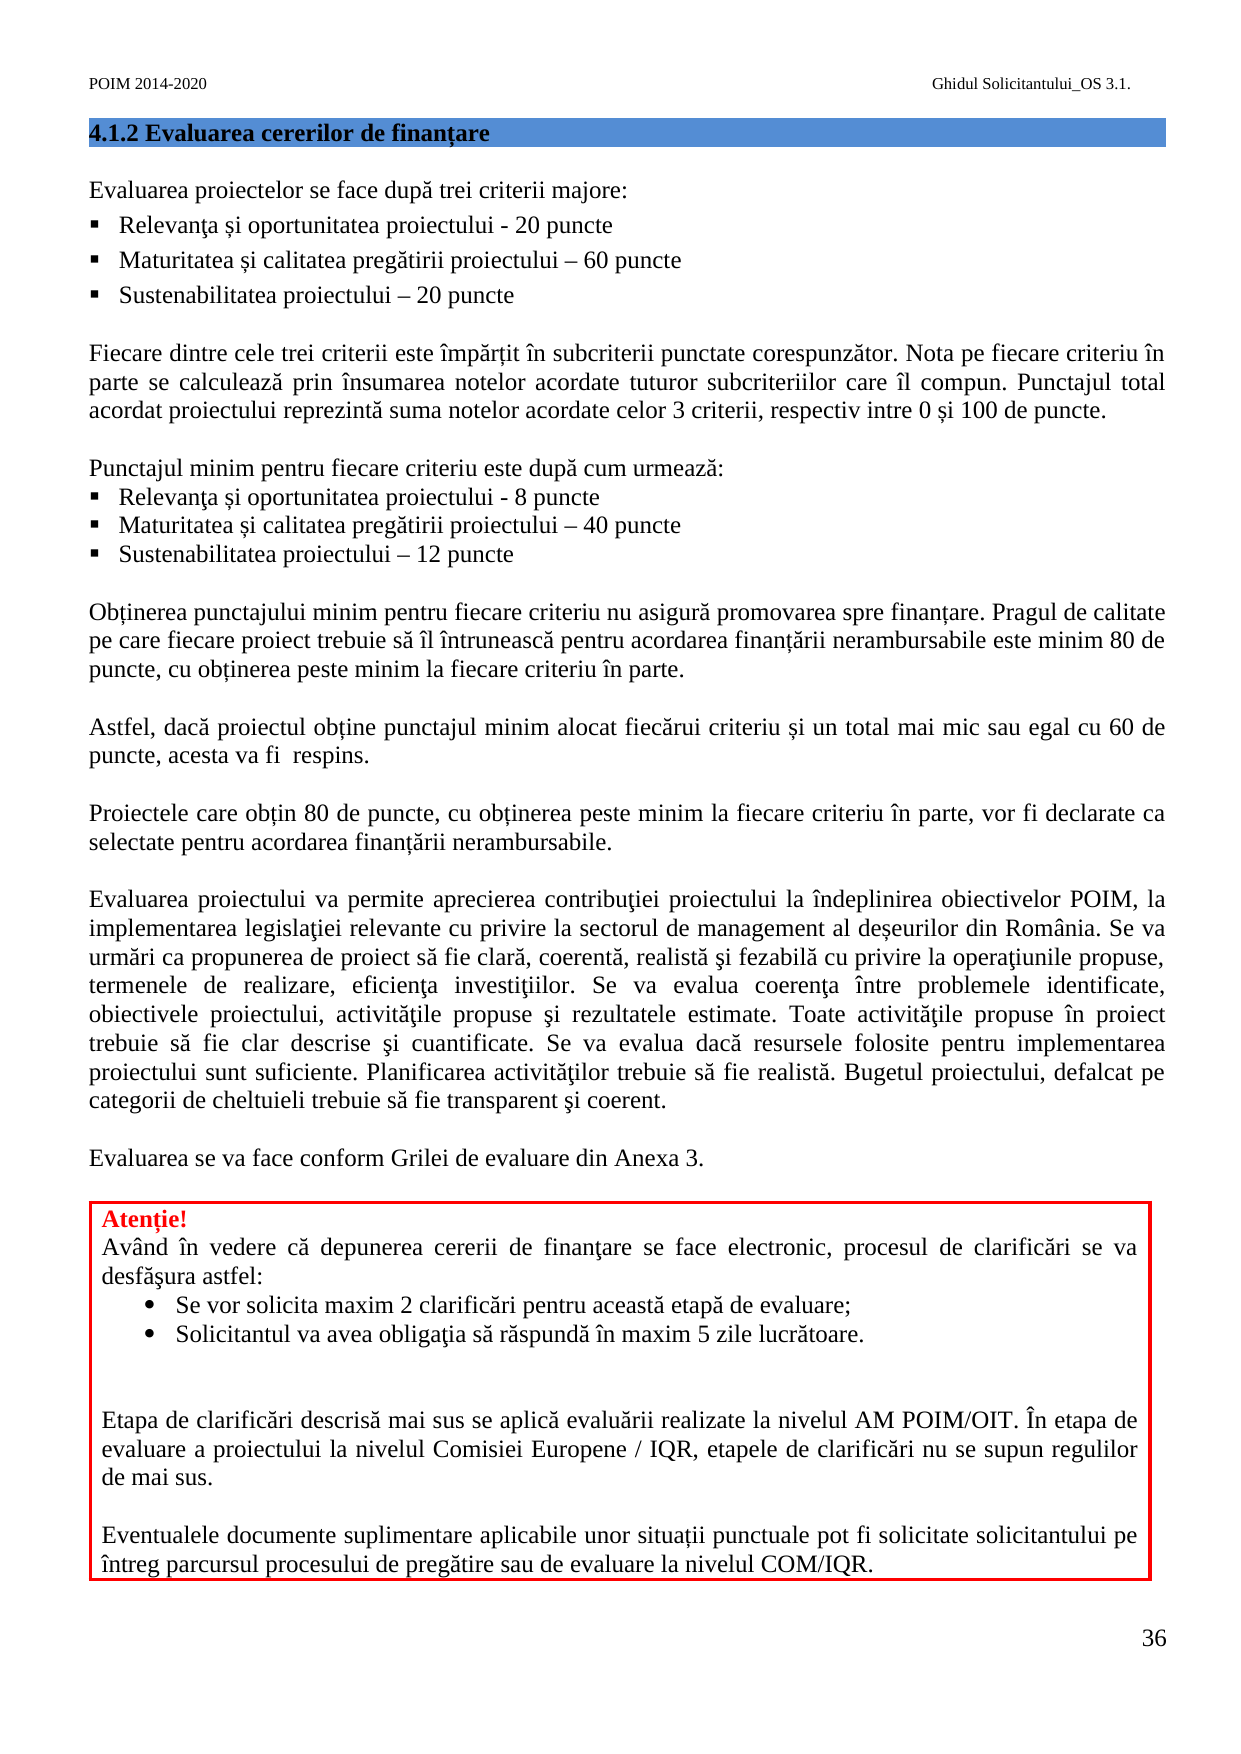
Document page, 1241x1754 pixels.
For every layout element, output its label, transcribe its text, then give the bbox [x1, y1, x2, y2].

text Evaluarea proiectului va permite aprecierea contribuţiei proiectului la îndeplinirea obiectivelor POIM, la implementarea legislaţiei relevante cu privire la sectorul de management al deșeurilor din România. Se va urmări ca propunerea de proiect să fie clară, coerentă, realistă şi fezabilă cu privire la operaţiunile propuse, termenele de realizare, eficienţa investiţiilor. Se va evalua coerenţa între problemele identificate, obiectivele proiectului, activităţile propuse şi rezultatele estimate. Toate activităţile propuse în proiect trebuie să fie clar descrise şi cuantificate. Se va evalua dacă resursele folosite pentru implementarea proiectului sunt suficiente. Planificarea activităţilor trebuie să fie realistă. Bugetul proiectului, defalcat pe categorii de cheltuieli trebuie să fie transparent şi coerent. [89, 884, 1166, 1114]
list Maturitatea și calitatea pregătirii proiectului – 40 puncte [89, 511, 1166, 539]
subtitle 4.1.2 Evaluarea cererilor de finanțare [89, 118, 1166, 147]
text Evaluarea proiectelor se face după trei criterii majore: [89, 176, 1166, 204]
text Astfel, dacă proiectul obține punctajul minim alocat fiecărui criteriu și un total mai mic sau egal cu 60 de puncte, acesta va fi respins. [89, 712, 1166, 769]
table_header Atenție! Având în vedere că depunerea cererii de finanţare se face electronic, procesul de clarificări se va desfăşura astfel: Se vor solicita maxim 2 clarificări pentru această etapă de evaluare; Solicitantul va avea obligaţia să răspundă în maxim 5 zile lucrătoare. Etapa de clarificări descrisă mai sus se aplică evaluării realizate la nivelul AM POIM/OIT. În etapa de evaluare a proiectului la nivelul Comisiei Europene / IQR, etapele de clarificări nu se supun regulilor de mai sus. Eventualele documente suplimentare aplicabile unor situații punctuale pot fi solicitate solicitantului pe întreg parcursul procesului de pregătire sau de evaluare la nivelul COM/IQR. [92, 1204, 1148, 1577]
text Fiecare dintre cele trei criterii este împărțit în subcriterii punctate corespunzător. Nota pe fiecare criteriu în parte se calculează prin însumarea notelor acordate tuturor subcriteriilor care îl compun. Punctajul total acordat proiectului reprezintă suma notelor acordate celor 3 criterii, respectiv intre 0 și 100 de puncte. [89, 338, 1166, 424]
list Maturitatea și calitatea pregătirii proiectului – 60 puncte [89, 246, 1166, 274]
list Sustenabilitatea proiectului – 20 puncte [89, 281, 1166, 309]
text Obținerea punctajului minim pentru fiecare criteriu nu asigură promovarea spre finanțare. Pragul de calitate pe care fiecare proiect trebuie să îl întrunească pentru acordarea finanțării nerambursabile este minim 80 de puncte, cu obținerea peste minim la fiecare criteriu în parte. [89, 597, 1166, 683]
list Relevanţa și oportunitatea proiectului - 8 puncte [89, 482, 1166, 511]
text Punctajul minim pentru fiecare criteriu este după cum urmează: [89, 453, 1166, 482]
text Evaluarea se va face conform Grilei de evaluare din Anexa 3. [89, 1143, 1166, 1172]
list Relevanţa și oportunitatea proiectului - 20 puncte [89, 211, 1166, 239]
text Proiectele care obțin 80 de puncte, cu obținerea peste minim la fiecare criteriu în parte, vor fi declarate ca selectate pentru acordarea finanțării nerambursabile. [89, 798, 1166, 856]
list Sustenabilitatea proiectului – 12 puncte [89, 539, 1166, 568]
